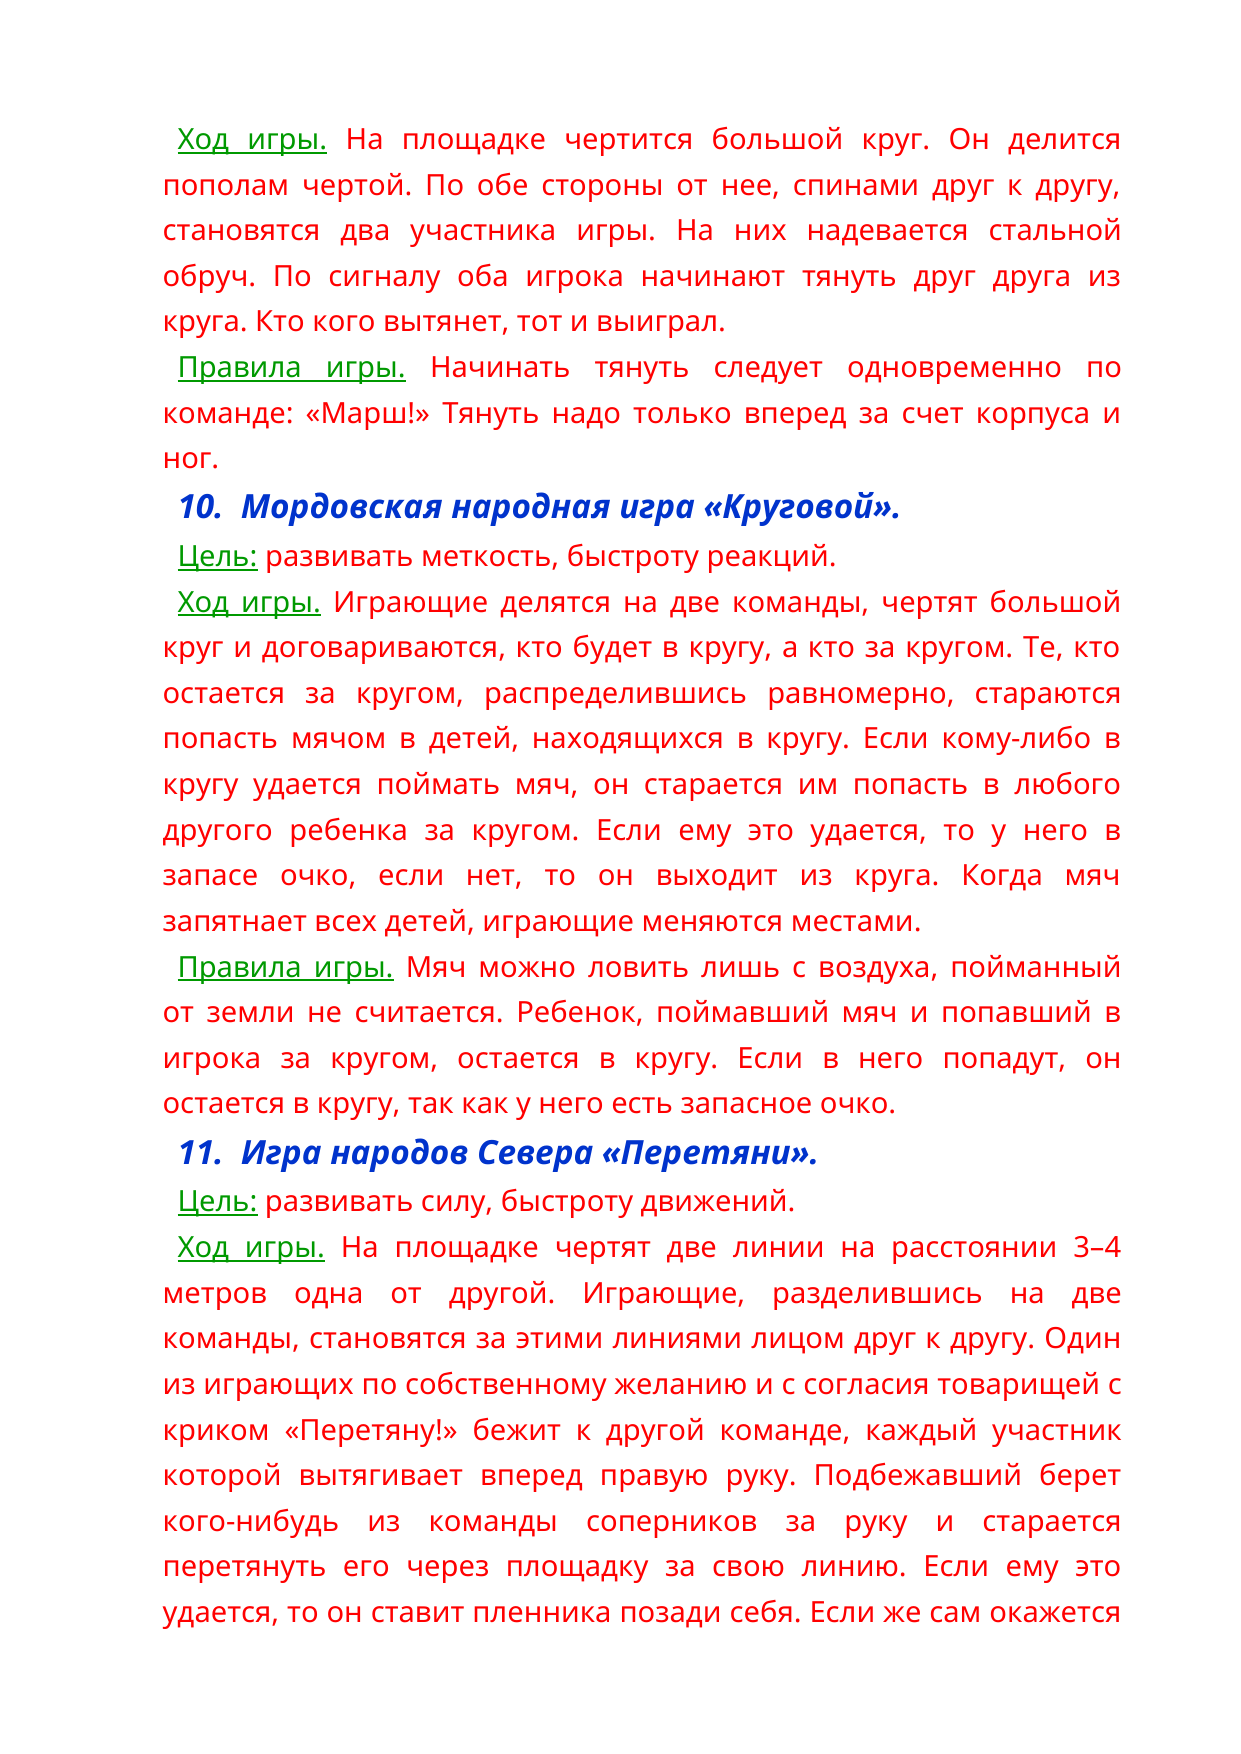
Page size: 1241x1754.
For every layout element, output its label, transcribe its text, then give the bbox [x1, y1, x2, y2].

text 11. Игра народов Севера «Перетяни». [162, 1128, 1122, 1174]
text Цель: развивать силу, быстроту движений. [162, 1181, 1122, 1220]
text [162, 1226, 1122, 1631]
text Правила игры. Мяч можно ловить лишь с воздуха, пойманный от земли не считается. Ребенок, поймавший мяч и попавший в игрока за кругом, остается в кругу. Если в него попадут, он остается в кругу, так как у него есть запасное очко. [162, 946, 1122, 1122]
text Цель: развивать меткость, быстроту реакций. [162, 535, 1122, 575]
text Ход игры. Играющие делятся на две команды, чертят большой круг и договариваются, кто будет в кругу, а кто за кругом. Те, кто остается за кругом, распределившись равномерно, стараются попасть мячом в детей, находящихся в кругу. Если кому-либо в кругу удается поймать мяч, он старается им попасть в любого другого ребенка за кругом. Если ему это удается, то у него в запасе очко, если нет, то он выходит из круга. Когда мяч запятнает всех детей, играющие меняются местами. [162, 581, 1122, 940]
text Правила игры. Начинать тянуть следует одновременно по команде: «Марш!» Тянуть надо только вперед за счет корпуса и ног. [162, 346, 1122, 477]
text 10. Мордовская народная игра «Круговой». [162, 483, 1122, 528]
text Ход игры. На площадке чертится большой круг. Он делится пополам чертой. По обе стороны от нее, спинами друг к другу, становятся два участника игры. На них надевается стальной обруч. По сигналу оба игрока начинают тянуть друг друга из круга. Кто кого вытянет, тот и выиграл. [162, 118, 1122, 340]
